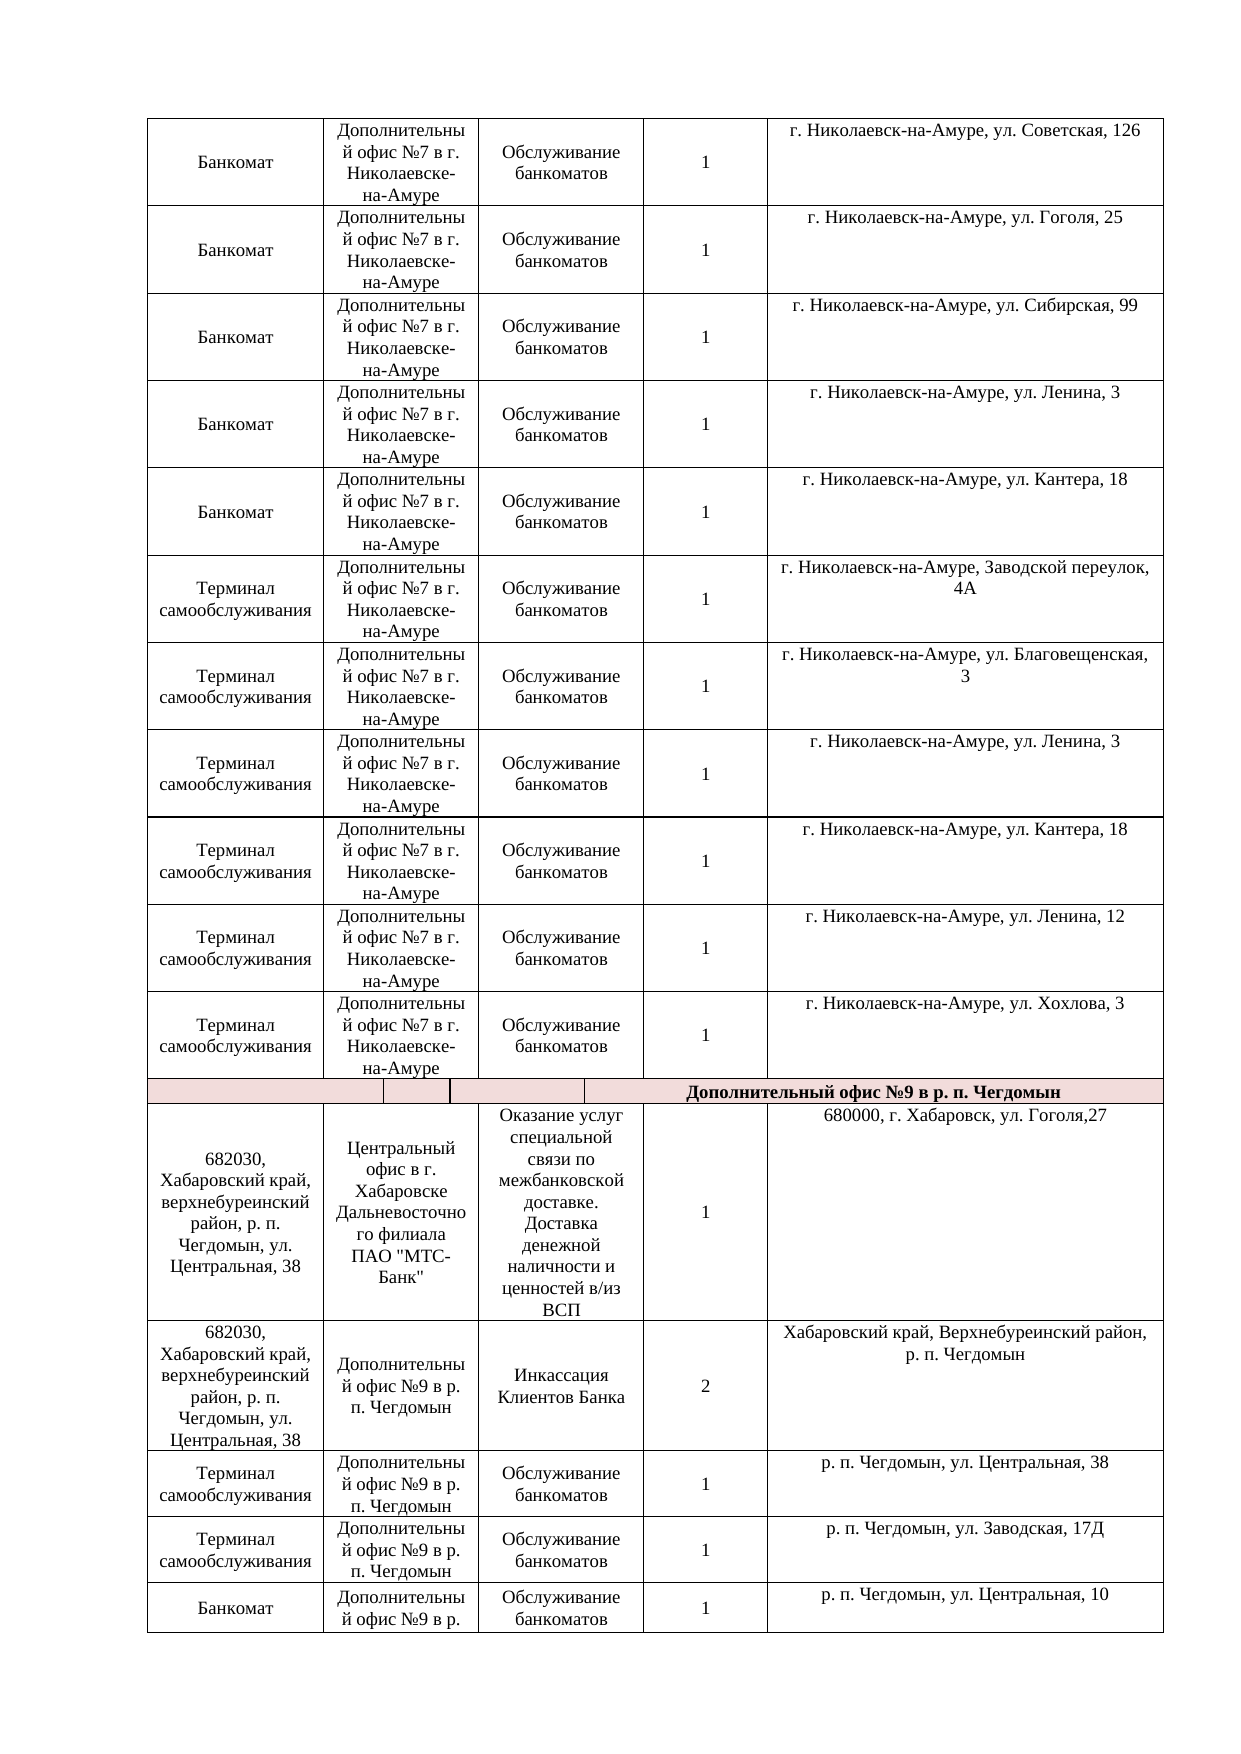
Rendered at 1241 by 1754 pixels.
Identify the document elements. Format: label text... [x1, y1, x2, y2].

table_cell р. п. Чегдомын, ул. Заводская, 17Д [768, 1517, 1163, 1582]
table_cell Обслуживание банкоматов [479, 1451, 643, 1516]
table_cell Дополнительный офис №7 в г. Николаевске-на-Амуре [324, 730, 478, 816]
table_cell 1 [644, 294, 767, 380]
table_cell Банкомат [148, 468, 323, 554]
table_cell Терминал самообслуживания [148, 1451, 323, 1516]
table_cell г. Николаевск-на-Амуре, ул. Ленина, 3 [768, 381, 1163, 467]
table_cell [479, 1583, 643, 1632]
table_cell г. Николаевск-на-Амуре, ул. Ленина, 12 [768, 905, 1163, 991]
table_cell г. Николаевск-на-Амуре, ул. Кантера, 18 [768, 818, 1163, 904]
table_cell [384, 1079, 449, 1103]
table_cell Обслуживание банкоматов [479, 1517, 643, 1582]
table_cell Дополнительный офис №7 в г. Николаевске-на-Амуре [324, 294, 478, 380]
table_cell г. Николаевск-на-Амуре, ул. Ленина, 3 [768, 730, 1163, 816]
table_cell г. Николаевск-на-Амуре, Заводской переулок, 4А [768, 556, 1163, 642]
table_cell Обслуживание банкоматов [479, 206, 643, 293]
table_cell Дополнительный офис №7 в г. Николаевске-на-Амуре [324, 556, 478, 642]
table_cell Дополнительный офис №7 в г. Николаевске-на-Амуре [324, 381, 478, 467]
table_cell Банкомат [148, 206, 323, 293]
table_cell 1 [644, 1104, 767, 1320]
table_cell 1 [644, 1583, 767, 1632]
table_cell Терминал самообслуживания [148, 556, 323, 642]
table_cell г. Николаевск-на-Амуре, ул. Советская, 126 [768, 119, 1163, 205]
table_cell Дополнительный офис №9 в р. п. Чегдомын [324, 1517, 478, 1582]
table_cell Обслуживание банкоматов [479, 556, 643, 642]
table_cell Терминал самообслуживания [148, 992, 323, 1078]
table_cell 680000, г. Хабаровск, ул. Гоголя,27 [768, 1104, 1163, 1320]
table_cell 682030, Хабаровский край, верхнебуреинский район, р. п. Чегдомын, ул. Центральная, 38 [148, 1104, 323, 1320]
table_cell 1 [644, 992, 767, 1078]
table_cell Банкомат [148, 1583, 323, 1632]
table_cell 1 [644, 381, 767, 467]
table_cell Обслуживание банкоматов [479, 818, 643, 904]
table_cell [324, 1583, 478, 1632]
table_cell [324, 119, 478, 205]
table_cell Обслуживание банкоматов [479, 992, 643, 1078]
table_cell г. Николаевск-на-Амуре, ул. Кантера, 18 [768, 468, 1163, 554]
table_cell 1 [644, 1451, 767, 1516]
table_cell Терминал самообслуживания [148, 905, 323, 991]
table_cell Обслуживание банкоматов [479, 381, 643, 467]
table_cell г. Николаевск-на-Амуре, ул. Благовещенская, 3 [768, 643, 1163, 729]
table_cell Дополнительный офис №7 в г. Николаевске-на-Амуре [324, 643, 478, 729]
table_cell 1 [644, 119, 767, 205]
table_cell Дополнительный офис №9 в р. п. Чегдомын [585, 1079, 1163, 1103]
table_cell 2 [644, 1321, 767, 1450]
table_cell Терминал самообслуживания [148, 643, 323, 729]
table_cell Центральный офис в г. Хабаровске Дальневосточного филиала ПАО "МТС-Банк" [324, 1104, 478, 1320]
table_cell 1 [644, 556, 767, 642]
table_cell Дополнительный офис №7 в г. Николаевске-на-Амуре [324, 992, 478, 1078]
table_cell Обслуживание банкоматов [479, 905, 643, 991]
table_cell г. Николаевск-на-Амуре, ул. Хохлова, 3 [768, 992, 1163, 1078]
table_cell Дополнительный офис №7 в г. Николаевске-на-Амуре [324, 818, 478, 904]
table_cell 1 [644, 905, 767, 991]
table_cell 1 [644, 206, 767, 293]
table_cell Банкомат [148, 294, 323, 380]
table_cell Терминал самообслуживания [148, 818, 323, 904]
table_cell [324, 206, 478, 293]
table_cell р. п. Чегдомын, ул. Центральная, 38 [768, 1451, 1163, 1516]
table_cell 1 [644, 468, 767, 554]
table_cell Дополнительный офис №7 в г. Николаевске-на-Амуре [324, 905, 478, 991]
table_cell Дополнительный офис №9 в р. п. Чегдомын [324, 1451, 478, 1516]
table_cell Оказание услуг специальной связи по межбанковской доставке. Доставка денежной наличности и ценностей в/из ВСП [479, 1104, 643, 1320]
table_cell [451, 1079, 584, 1103]
table_cell 1 [644, 643, 767, 729]
table_cell г. Николаевск-на-Амуре, ул. Сибирская, 99 [768, 294, 1163, 380]
table_cell Обслуживание банкоматов [479, 643, 643, 729]
table_cell 1 [644, 1517, 767, 1582]
table_cell Дополнительный офис №7 в г. Николаевске-на-Амуре [324, 468, 478, 554]
table_cell Обслуживание банкоматов [479, 294, 643, 380]
table_cell Терминал самообслуживания [148, 1517, 323, 1582]
table_cell Терминал самообслуживания [148, 730, 323, 816]
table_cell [768, 1583, 1163, 1632]
table_cell 1 [644, 730, 767, 816]
table_cell 682030, Хабаровский край, верхнебуреинский район, р. п. Чегдомын, ул. Центральная, 38 [148, 1321, 323, 1450]
table_cell Обслуживание банкоматов [479, 468, 643, 554]
table_cell 1 [644, 818, 767, 904]
table_cell [148, 1079, 383, 1103]
table_cell Дополнительный офис №9 в р. п. Чегдомын [324, 1321, 478, 1450]
table_cell Хабаровский край, Верхнебуреинский район, р. п. Чегдомын [768, 1321, 1163, 1450]
table_cell Инкассация Клиентов Банка [479, 1321, 643, 1450]
table_cell Банкомат [148, 381, 323, 467]
table_cell г. Николаевск-на-Амуре, ул. Гоголя, 25 [768, 206, 1163, 293]
table_cell Банкомат [148, 119, 323, 205]
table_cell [479, 119, 643, 205]
table_cell Обслуживание банкоматов [479, 730, 643, 816]
